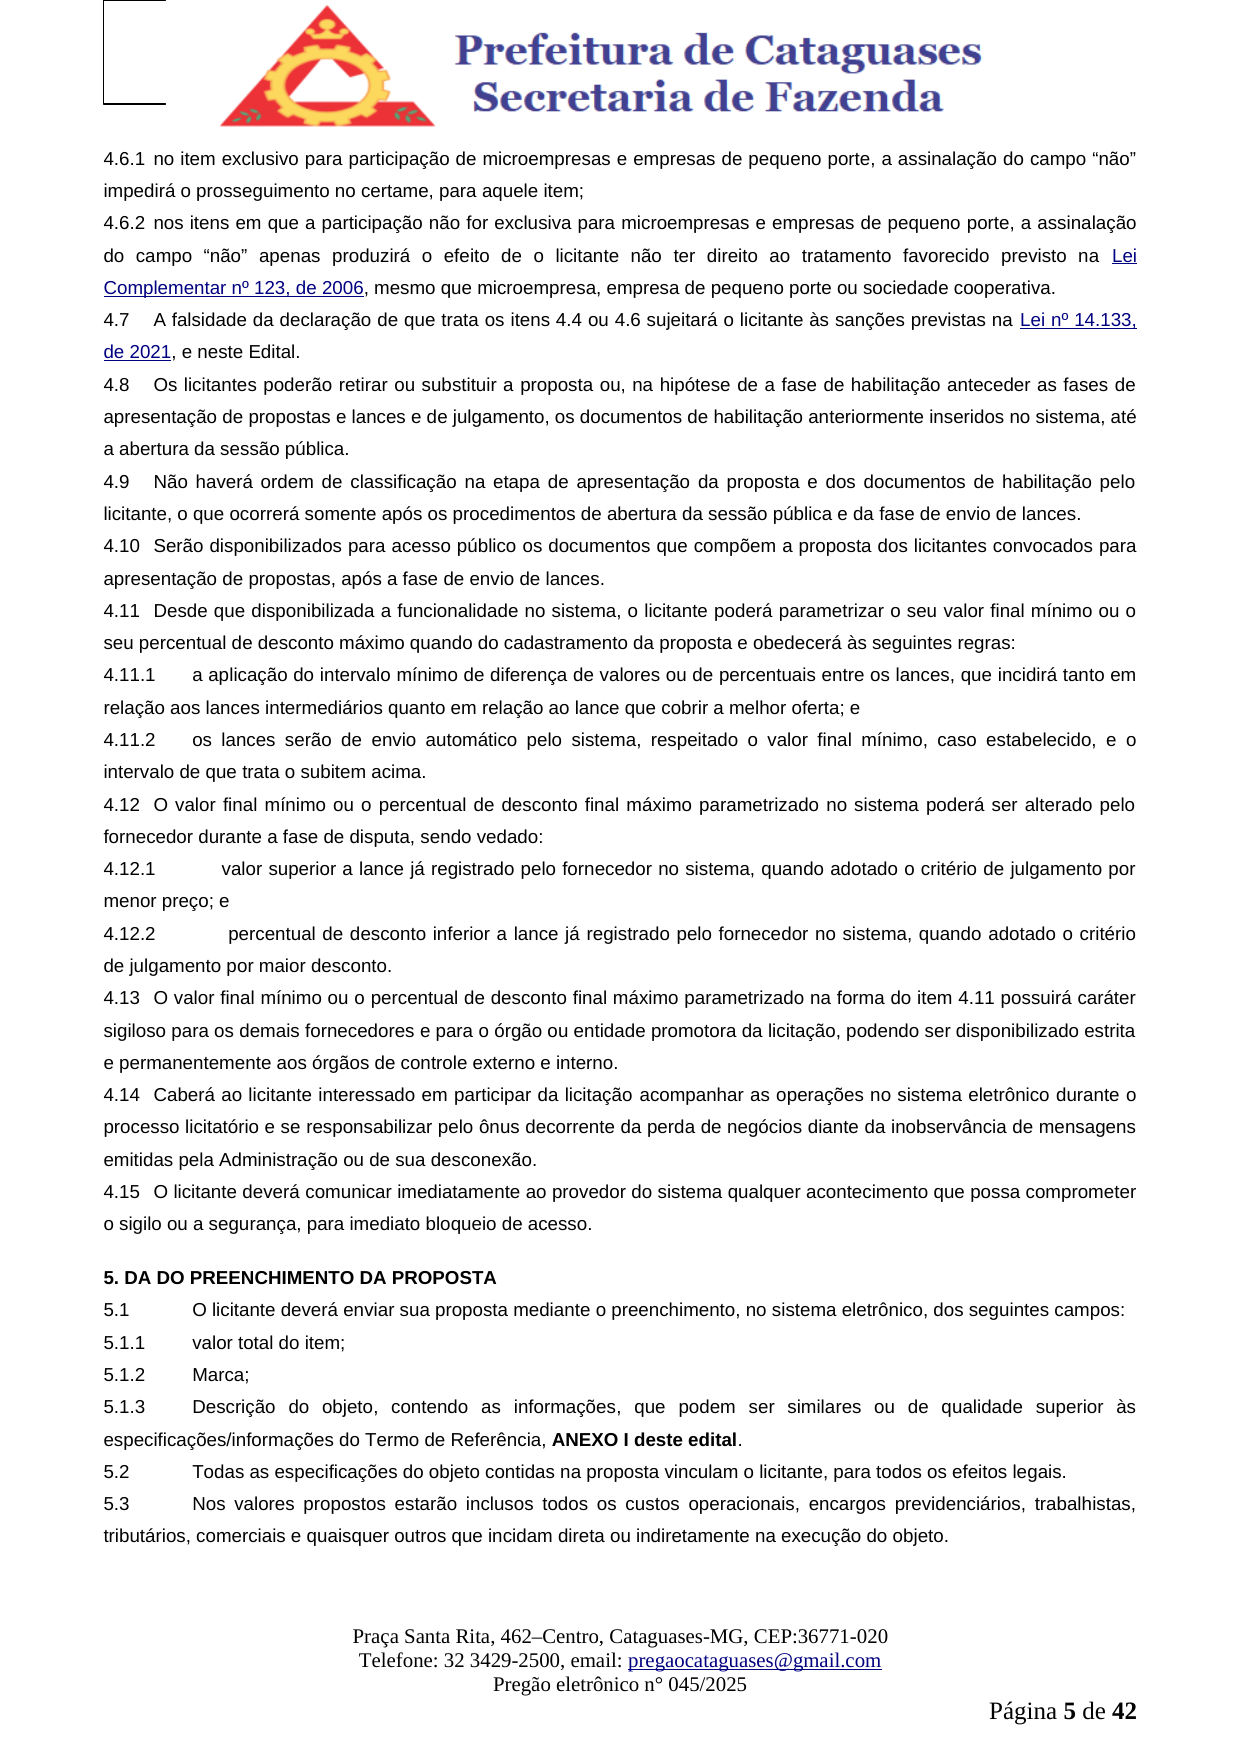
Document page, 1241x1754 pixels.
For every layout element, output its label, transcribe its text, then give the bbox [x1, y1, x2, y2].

list nos itens em que a participação não for exclusiva para microempresas e empresas de pequeno porte, a assinalação do campo “não” apenas produzirá o efeito de o licitante não ter direito ao tratamento favorecido previsto na Lei Complementar nº 123, de 2006, mesmo que microempresa, empresa de pequeno porte ou sociedade cooperativa. [103, 212, 1137, 298]
list Os licitantes poderão retirar ou substituir a proposta ou, na hipótese de a fase de habilitação anteceder as fases de apresentação de propostas e lances e de julgamento, os documentos de habilitação anteriormente inseridos no sistema, até a abertura da sessão pública. [103, 373, 1137, 460]
list O valor final mínimo ou o percentual de desconto final máximo parametrizado na forma do item 4.11 possuirá caráter sigiloso para os demais fornecedores e para o órgão ou entidade promotora da licitação, podendo ser disponibilizado estrita e permanentemente aos órgãos de controle externo e interno. [103, 987, 1137, 1073]
list a aplicação do intervalo mínimo de diferença de valores ou de percentuais entre os lances, que incidirá tanto em relação aos lances intermediários quanto em relação ao lance que cobrir a melhor oferta; e [103, 664, 1137, 718]
list Não haverá ordem de classificação na etapa de apresentação da proposta e dos documentos de habilitação pelo licitante, o que ocorrerá somente após os procedimentos de abertura da sessão pública e da fase de envio de lances. [103, 470, 1137, 524]
list no item exclusivo para participação de microempresas e empresas de pequeno porte, a assinalação do campo “não” impedirá o prosseguimento no certame, para aquele item; [103, 147, 1137, 201]
list Serão disponibilizados para acesso público os documentos que compõem a proposta dos licitantes convocados para apresentação de propostas, após a fase de envio de lances. [103, 535, 1137, 589]
list O valor final mínimo ou o percentual de desconto final máximo parametrizado no sistema poderá ser alterado pelo fornecedor durante a fase de disputa, sendo vedado: [103, 793, 1137, 847]
list valor total do item; [103, 1332, 1137, 1353]
list O licitante deverá comunicar imediatamente ao provedor do sistema qualquer acontecimento que possa comprometer o sigilo ou a segurança, para imediato bloqueio de acesso. [103, 1181, 1137, 1235]
list valor superior a lance já registrado pelo fornecedor no sistema, quando adotado o critério de julgamento por menor preço; e [103, 858, 1137, 912]
list A falsidade da declaração de que trata os itens 4.4 ou 4.6 sujeitará o licitante às sanções previstas na Lei nº 14.133, de 2021, e neste Edital. [103, 309, 1137, 363]
list Desde que disponibilizada a funcionalidade no sistema, o licitante poderá parametrizar o seu valor final mínimo ou o seu percentual de desconto máximo quando do cadastramento da proposta e obedecerá às seguintes regras: [103, 599, 1137, 653]
picture [165, 0, 1075, 148]
list Todas as especificações do objeto contidas na proposta vinculam o licitante, para todos os efeitos legais. [103, 1461, 1137, 1482]
list percentual de desconto inferior a lance já registrado pelo fornecedor no sistema, quando adotado o critério de julgamento por maior desconto. [103, 922, 1137, 976]
list os lances serão de envio automático pelo sistema, respeitado o valor final mínimo, caso estabelecido, e o intervalo de que trata o subitem acima. [103, 729, 1137, 783]
list Nos valores propostos estarão inclusos todos os custos operacionais, encargos previdenciários, trabalhistas, tributários, comerciais e quaisquer outros que incidam direta ou indiretamente na execução do objeto. [103, 1493, 1137, 1547]
text 5. DA DO PREENCHIMENTO DA PROPOSTA [103, 1267, 1137, 1288]
list Caberá ao licitante interessado em participar da licitação acompanhar as operações no sistema eletrônico durante o processo licitatório e se responsabilizar pelo ônus decorrente da perda de negócios diante da inobservância de mensagens emitidas pela Administração ou de sua desconexão. [103, 1084, 1137, 1170]
list Marca; [103, 1364, 1137, 1385]
list O licitante deverá enviar sua proposta mediante o preenchimento, no sistema eletrônico, dos seguintes campos: [103, 1299, 1137, 1321]
list Descrição do objeto, contendo as informações, que podem ser similares ou de qualidade superior às especificações/informações do Termo de Referência, ANEXO I deste edital. [103, 1396, 1137, 1450]
